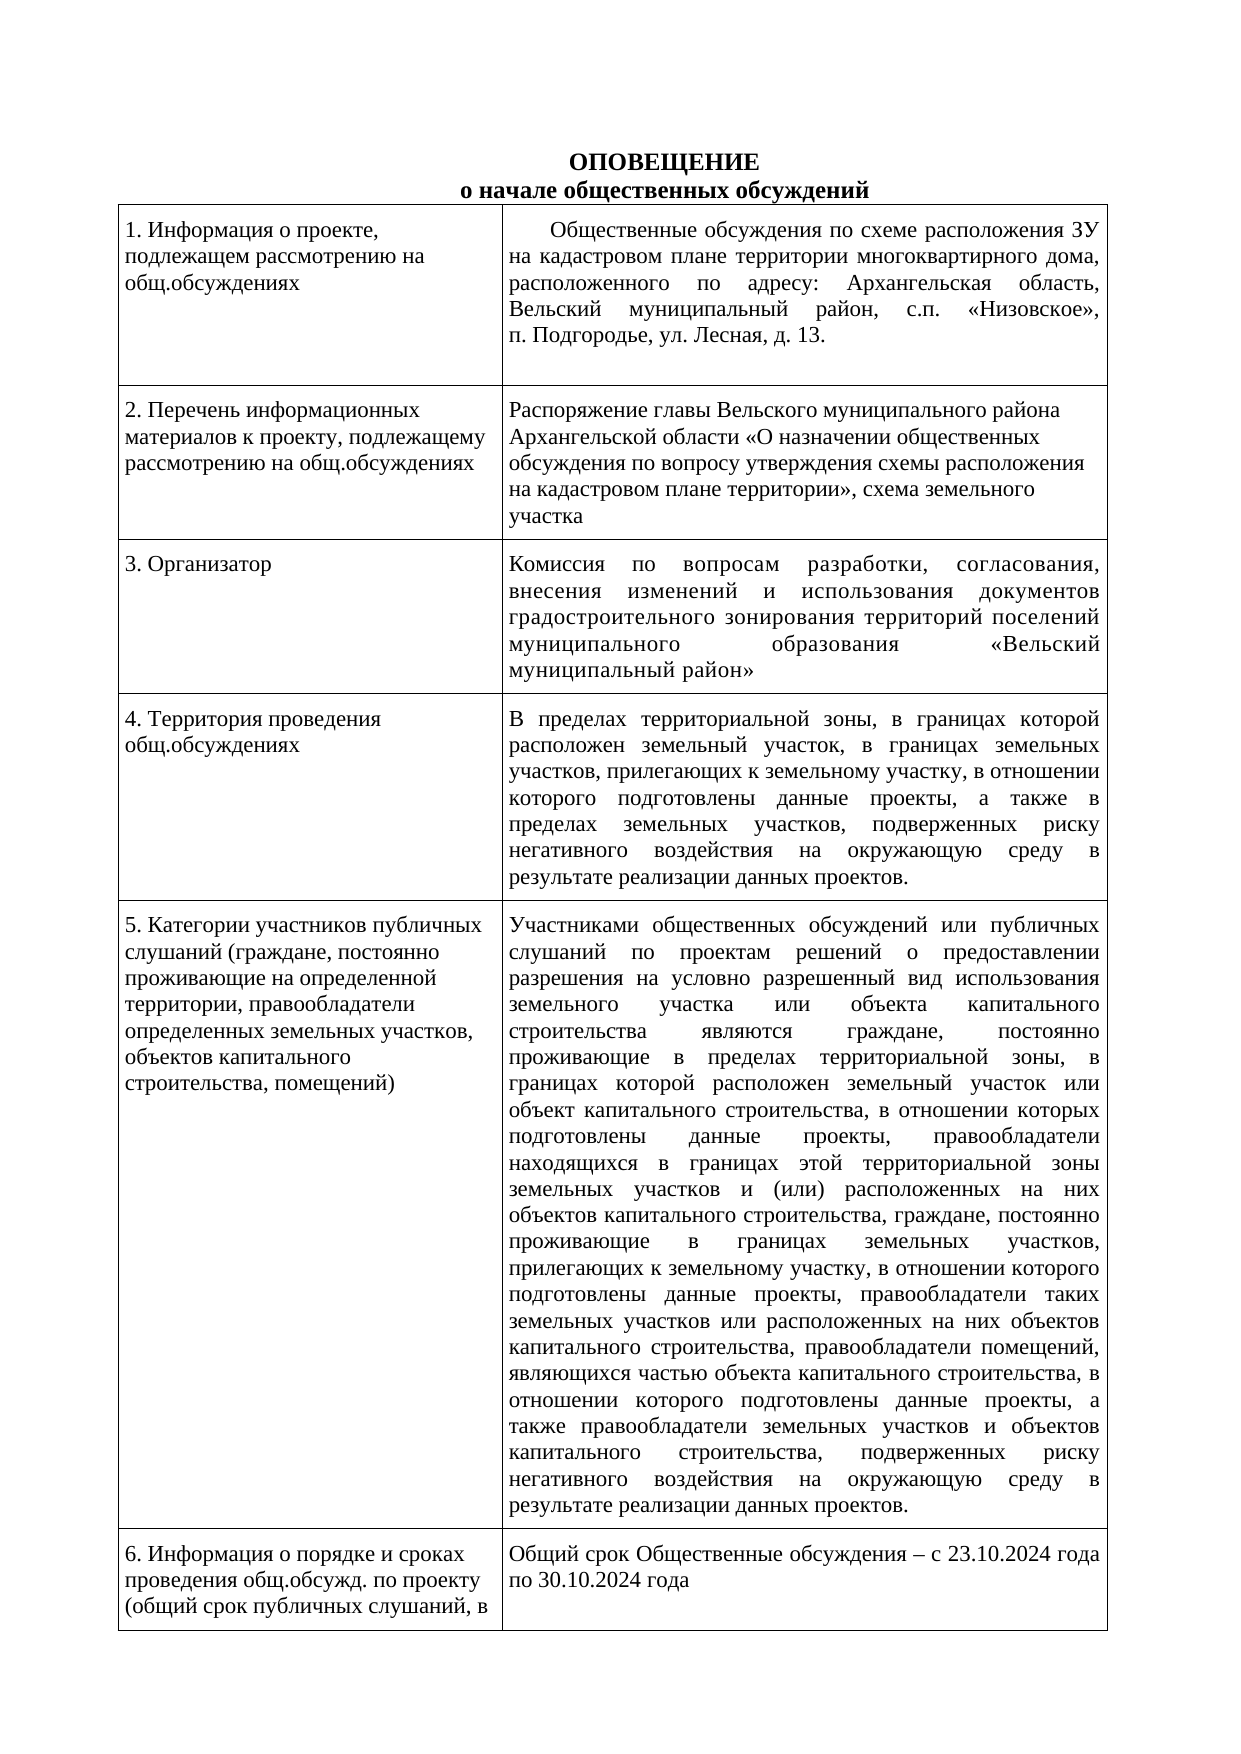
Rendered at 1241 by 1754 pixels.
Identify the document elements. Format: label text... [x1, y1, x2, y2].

table_header Общественные обсуждения по схеме расположения ЗУ на кадастровом плане территории многоквартирного дома, расположенного по адресу: Архангельская область, Вельский муниципальный район, с.п. «Низовское», п. Подгородье, ул. Лесная, д. 13. [503, 205, 1107, 385]
table_cell Комиссия по вопросам разработки, согласования, внесения изменений и использования документов градостроительного зонирования территорий поселений муниципального образования «Вельский муниципальный район» [503, 540, 1107, 693]
table_cell 2. Перечень информационных материалов к проекту, подлежащему рассмотрению на общ.обсуждениях [119, 386, 502, 539]
text ОПОВЕЩЕНИЕ [177, 147, 1152, 176]
table_cell В пределах территориальной зоны, в границах которой расположен земельный участок, в границах земельных участков, прилегающих к земельному участку, в отношении которого подготовлены данные проекты, а также в пределах земельных участков, подверженных риску негативного воздействия на окружающую среду в результате реализации данных проектов. [503, 694, 1107, 900]
table_cell 5. Категории участников публичных слушаний (граждане, постоянно проживающие на определенной территории, правообладатели определенных земельных участков, объектов капитального строительства, помещений) [119, 901, 502, 1528]
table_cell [119, 1529, 502, 1629]
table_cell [503, 1529, 1107, 1629]
table_cell Распоряжение главы Вельского муниципального района Архангельской области «О назначении общественных обсуждения по вопросу утверждения схемы расположения на кадастровом плане территории», схема земельного участка [503, 386, 1107, 539]
table_header 1. Информация о проекте, подлежащем рассмотрению на общ.обсуждениях [119, 205, 502, 385]
table_cell 3. Организатор [119, 540, 502, 693]
table_cell Участниками общественных обсуждений или публичных слушаний по проектам решений о предоставлении разрешения на условно разрешенный вид использования земельного участка или объекта капитального строительства являются граждане, постоянно проживающие в пределах территориальной зоны, в границах которой расположен земельный участок или объект капитального строительства, в отношении которых подготовлены данные проекты, правообладатели находящихся в границах этой территориальной зоны земельных участков и (или) расположенных на них объектов капитального строительства, граждане, постоянно проживающие в границах земельных участков, прилегающих к земельному участку, в отношении которого подготовлены данные проекты, правообладатели таких земельных участков или расположенных на них объектов капитального строительства, правообладатели помещений, являющихся частью объекта капитального строительства, в отношении которого подготовлены данные проекты, а также правообладатели земельных участков и объектов капитального строительства, подверженных риску негативного воздействия на окружающую среду в результате реализации данных проектов. [503, 901, 1107, 1528]
table_cell 4. Территория проведения общ.обсуждениях [119, 694, 502, 900]
text о начале общественных обсуждений [177, 176, 1152, 204]
